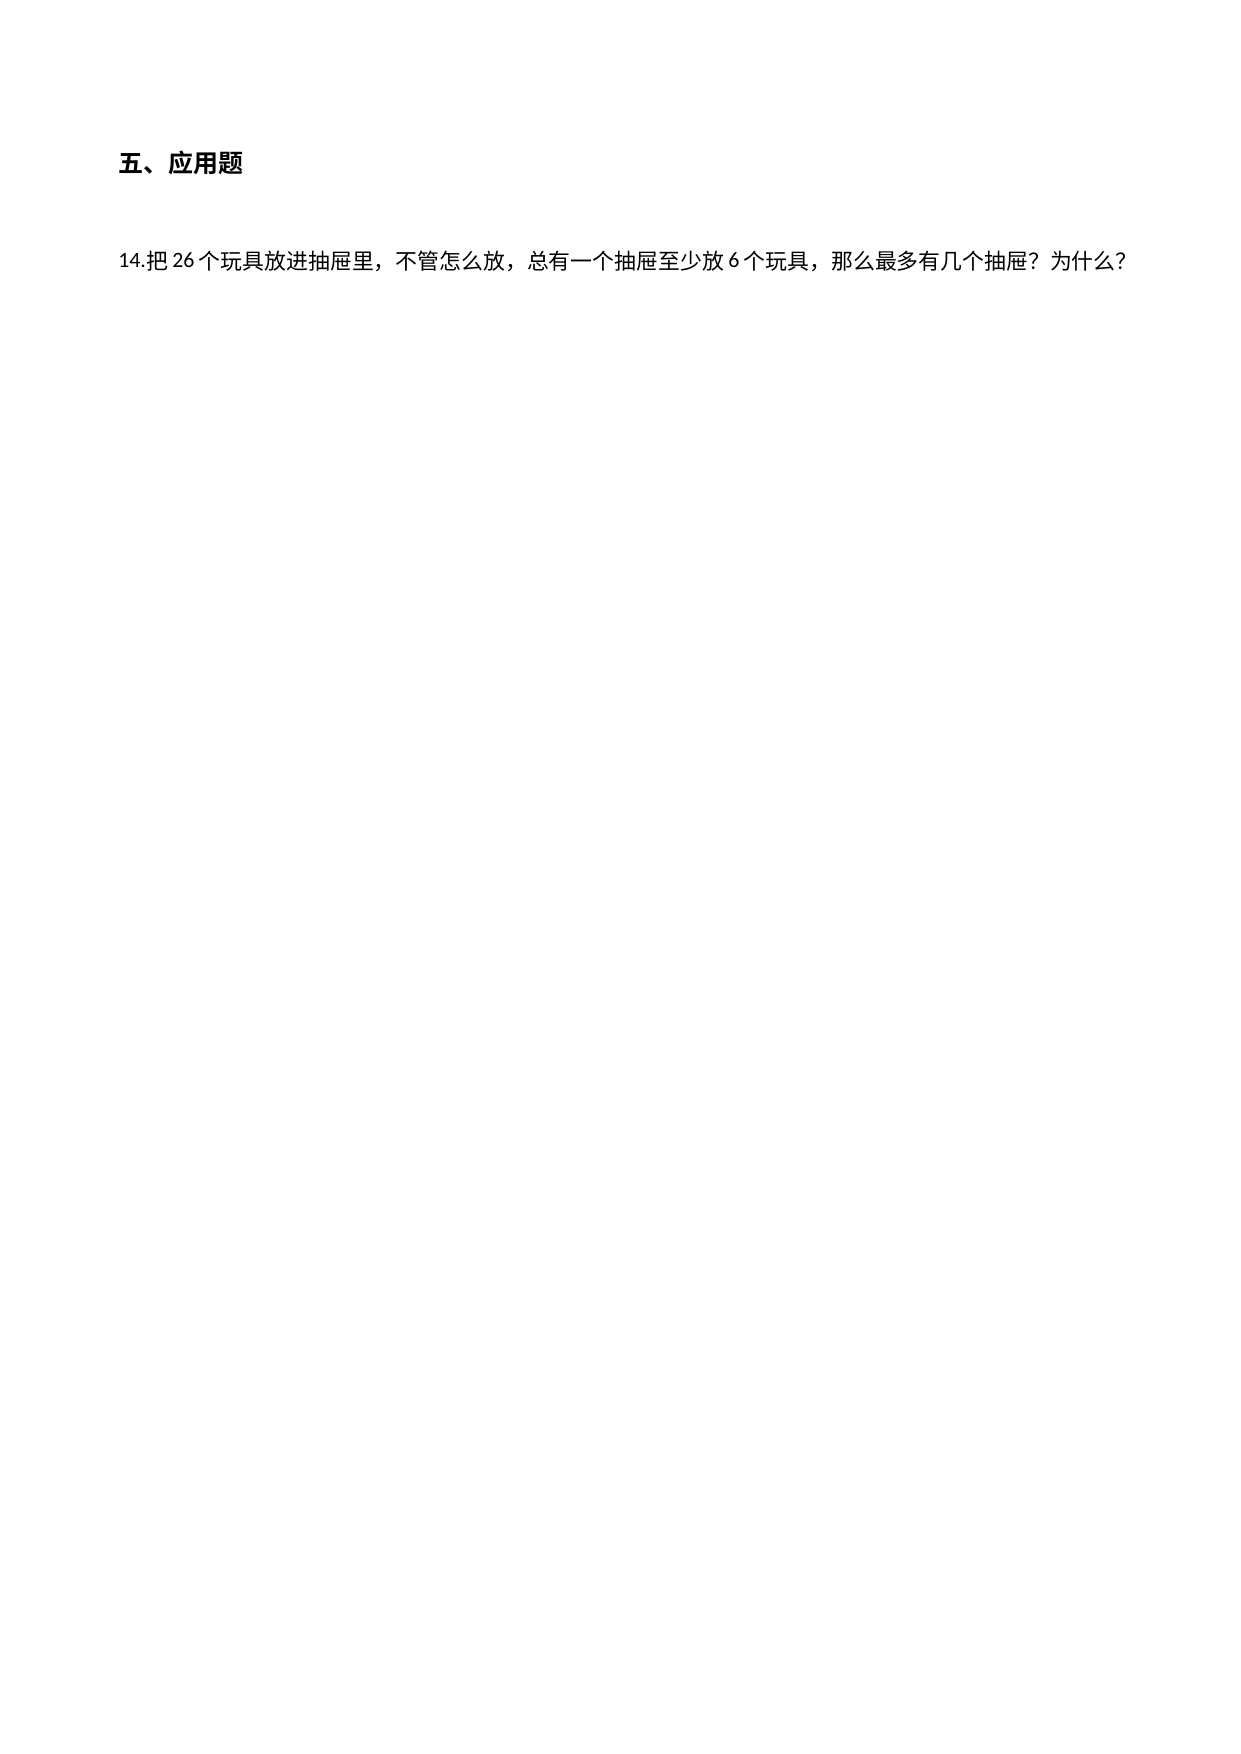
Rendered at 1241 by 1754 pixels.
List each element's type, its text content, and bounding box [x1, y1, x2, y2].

text 五、应用题 [118, 129, 1122, 194]
text 14.把26个玩具放进抽屉里，不管怎么放，总有一个抽屉至少放6个玩具，那么最多有几个抽屉？为什么？ [118, 243, 1122, 276]
